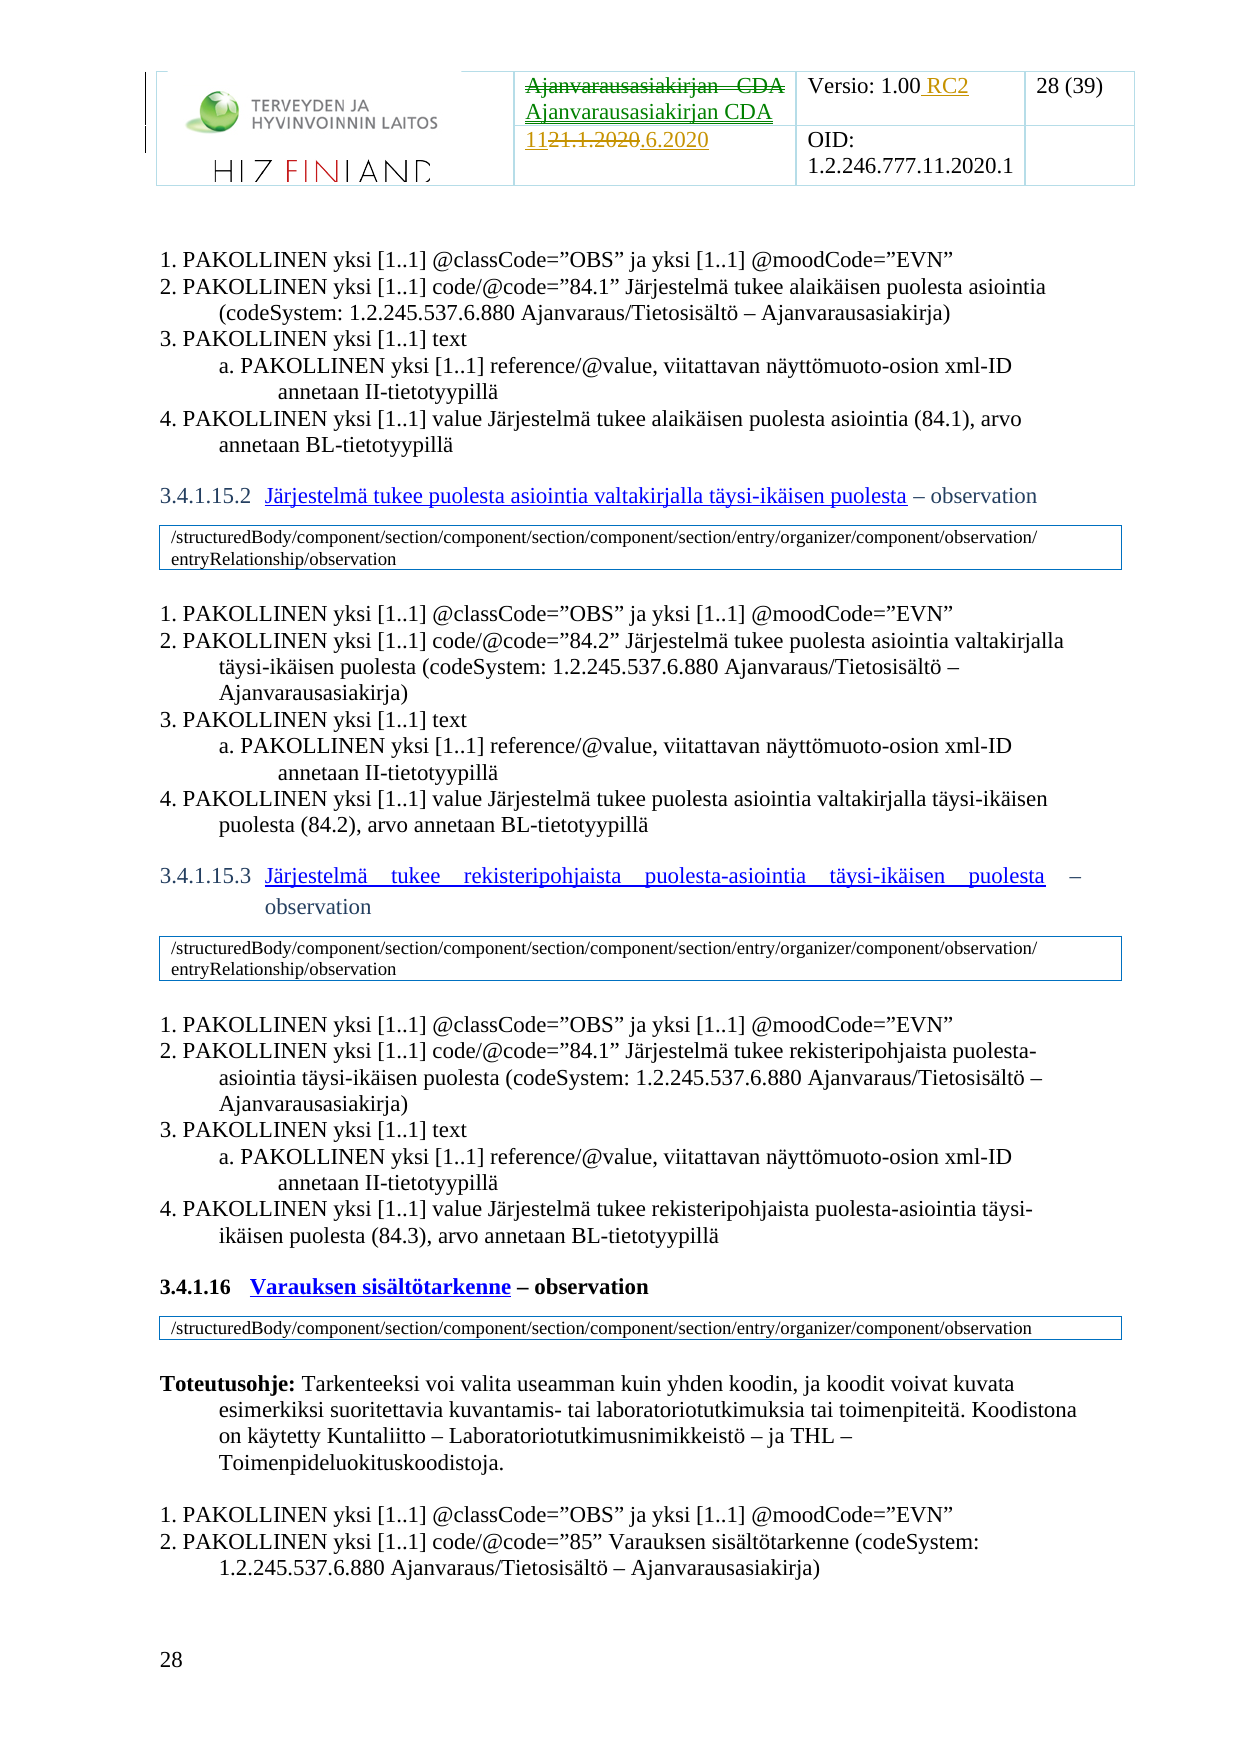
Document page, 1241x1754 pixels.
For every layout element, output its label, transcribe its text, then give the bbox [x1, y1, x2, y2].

text 3. PAKOLLINEN yksi [1..1] text [159, 706, 1081, 732]
text a. PAKOLLINEN yksi [1..1] reference/@value, viitattavan näyttömuoto-osion xml-ID annetaan II-tietotyypillä [218, 732, 1081, 785]
text 2. PAKOLLINEN yksi [1..1] code/@code=”84.1” Järjestelmä tukee rekisteripohjaista puolesta-asiointia täysi-ikäisen puolesta (codeSystem: 1.2.245.537.6.880 Ajanvaraus/Tietosisältö – Ajanvarausasiakirja) [159, 1037, 1081, 1116]
table_header /structuredBody/component/section/component/section/component/section/entry/organizer/component/observation/entryRelationship/observation [160, 526, 1121, 569]
table_header /structuredBody/component/section/component/section/component/section/entry/organizer/component/observation [160, 1317, 1121, 1338]
table_header /structuredBody/component/section/component/section/component/section/entry/organizer/component/observation/entryRelationship/observation [160, 937, 1121, 980]
text 4. PAKOLLINEN yksi [1..1] value Järjestelmä tukee rekisteripohjaista puolesta-asiointia täysi-ikäisen puolesta (84.3), arvo annetaan BL-tietotyypillä [159, 1195, 1081, 1248]
subtitle Varauksen sisältötarkenne – observation [159, 1273, 1081, 1299]
picture [214, 159, 430, 182]
text a. PAKOLLINEN yksi [1..1] reference/@value, viitattavan näyttömuoto-osion xml-ID annetaan II-tietotyypillä [218, 352, 1081, 404]
text 2. PAKOLLINEN yksi [1..1] code/@code=”84.2” Järjestelmä tukee puolesta asiointia valtakirjalla täysi-ikäisen puolesta (codeSystem: 1.2.245.537.6.880 Ajanvaraus/Tietosisältö – Ajanvarausasiakirja) [159, 627, 1081, 706]
subtitle Järjestelmä tukee puolesta asiointia valtakirjalla täysi-ikäisen puolesta – observation [159, 482, 1081, 509]
text 3. PAKOLLINEN yksi [1..1] text [159, 1116, 1081, 1143]
text Toteutusohje: Tarkenteeksi voi valita useamman kuin yhden koodin, ja koodit voivat kuvata esimerkiksi suoritettavia kuvantamis- tai laboratoriotutkimuksia tai toimenpiteitä. Koodistona on käytetty Kuntaliitto – Laboratoriotutkimusnimikkeistö – ja THL – Toimenpideluokituskoodistoja. [159, 1370, 1081, 1475]
text a. PAKOLLINEN yksi [1..1] reference/@value, viitattavan näyttömuoto-osion xml-ID annetaan II-tietotyypillä [218, 1143, 1081, 1195]
text 1. PAKOLLINEN yksi [1..1] @classCode=”OBS” ja yksi [1..1] @moodCode=”EVN” [159, 1011, 1081, 1037]
text 1. PAKOLLINEN yksi [1..1] @classCode=”OBS” ja yksi [1..1] @moodCode=”EVN” [159, 1501, 1081, 1528]
text 2. PAKOLLINEN yksi [1..1] code/@code=”84.1” Järjestelmä tukee alaikäisen puolesta asiointia (codeSystem: 1.2.245.537.6.880 Ajanvaraus/Tietosisältö – Ajanvarausasiakirja) [159, 273, 1081, 326]
text 2. PAKOLLINEN yksi [1..1] code/@code=”85” Varauksen sisältötarkenne (codeSystem: 1.2.245.537.6.880 Ajanvaraus/Tietosisältö – Ajanvarausasiakirja) [159, 1528, 1081, 1581]
text 4. PAKOLLINEN yksi [1..1] value Järjestelmä tukee puolesta asiointia valtakirjalla täysi-ikäisen puolesta (84.2), arvo annetaan BL-tietotyypillä [159, 785, 1081, 838]
text 3. PAKOLLINEN yksi [1..1] text [159, 326, 1081, 352]
text 1. PAKOLLINEN yksi [1..1] @classCode=”OBS” ja yksi [1..1] @moodCode=”EVN” [159, 600, 1081, 627]
text 4. PAKOLLINEN yksi [1..1] value Järjestelmä tukee alaikäisen puolesta asiointia (84.1), arvo annetaan BL-tietotyypillä [159, 404, 1081, 457]
picture [167, 71, 462, 151]
text 1. PAKOLLINEN yksi [1..1] @classCode=”OBS” ja yksi [1..1] @moodCode=”EVN” [159, 246, 1081, 273]
subtitle Järjestelmä tukee rekisteripohjaista puolesta-asiointia täysi-ikäisen puolesta – observation [159, 863, 1081, 919]
